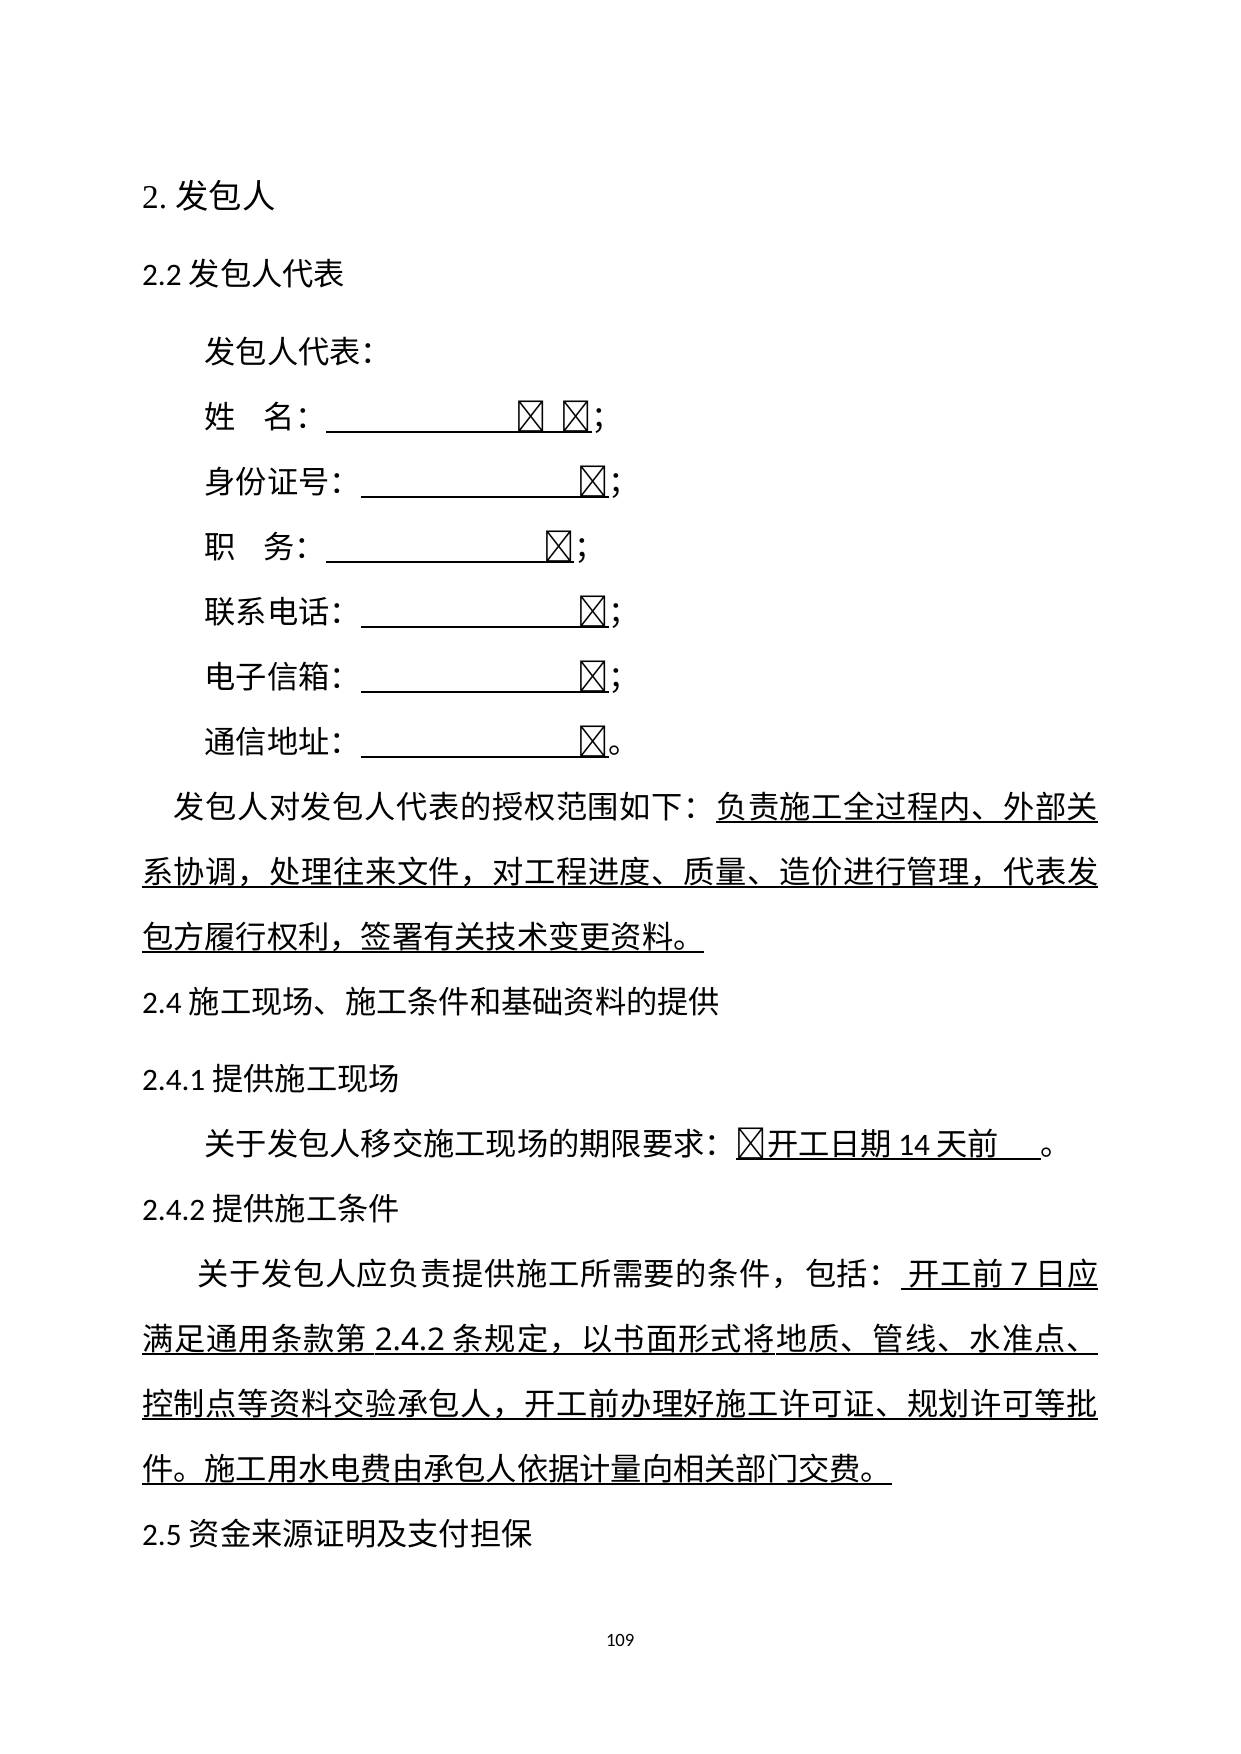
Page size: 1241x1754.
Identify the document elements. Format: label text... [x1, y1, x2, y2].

text 联系电话： ； [142, 577, 1098, 642]
text 电子信箱： ； [142, 642, 1098, 707]
text 关于发包人应负责提供施工所需要的条件，包括： 开工前7日应满足通用条款第2.4.2条规定，以书面形式将地质、管线、水准点、控制点等资料交验承包人，开工前办理好施工许可证、规划许可等批件。施工用水电费由承包人依据计量向相关部门交费。 [142, 1354, 1098, 1418]
text 发包人对发包人代表的授权范围如下：负责施工全过程内、外部关系协调，处理往来文件，对工程进度、质量、造价进行管理，代表发包方履行权利，签署有关技术变更资料。 [142, 772, 1098, 886]
text 2.4 施工现场、施工条件和基础资料的提供 [142, 967, 1098, 1032]
text 2.2 发包人代表 [142, 239, 1098, 304]
text 关于发包人移交施工现场的期限要求：开工日期14天前 。 [142, 1109, 1098, 1174]
text 2.5 资金来源证明及支付担保 [142, 1499, 1098, 1564]
text 职 务： ； [142, 512, 1098, 577]
text 姓 名：  ； [142, 382, 1098, 447]
text 通信地址： 。 [142, 707, 1098, 772]
text 发包人对发包人代表的授权范围如下：负责施工全过程内、外部关系协调，处理往来文件，对工程进度、质量、造价进行管理，代表发包方履行权利，签署有关技术变更资料。 [142, 888, 1098, 967]
text 发包人代表： [142, 317, 1098, 382]
subtitle 2. 发包人 [142, 162, 1098, 227]
text 2.4.2 提供施工条件 [142, 1174, 1098, 1239]
text 关于发包人应负责提供施工所需要的条件，包括： 开工前7日应满足通用条款第2.4.2条规定，以书面形式将地质、管线、水准点、控制点等资料交验承包人，开工前办理好施工许可证、规划许可等批件。施工用水电费由承包人依据计量向相关部门交费。 [142, 1239, 1098, 1353]
text 2.4.1 提供施工现场 [142, 1044, 1098, 1109]
text 身份证号： ； [142, 447, 1098, 512]
text 关于发包人应负责提供施工所需要的条件，包括： 开工前7日应满足通用条款第2.4.2条规定，以书面形式将地质、管线、水准点、控制点等资料交验承包人，开工前办理好施工许可证、规划许可等批件。施工用水电费由承包人依据计量向相关部门交费。 [142, 1420, 1098, 1499]
